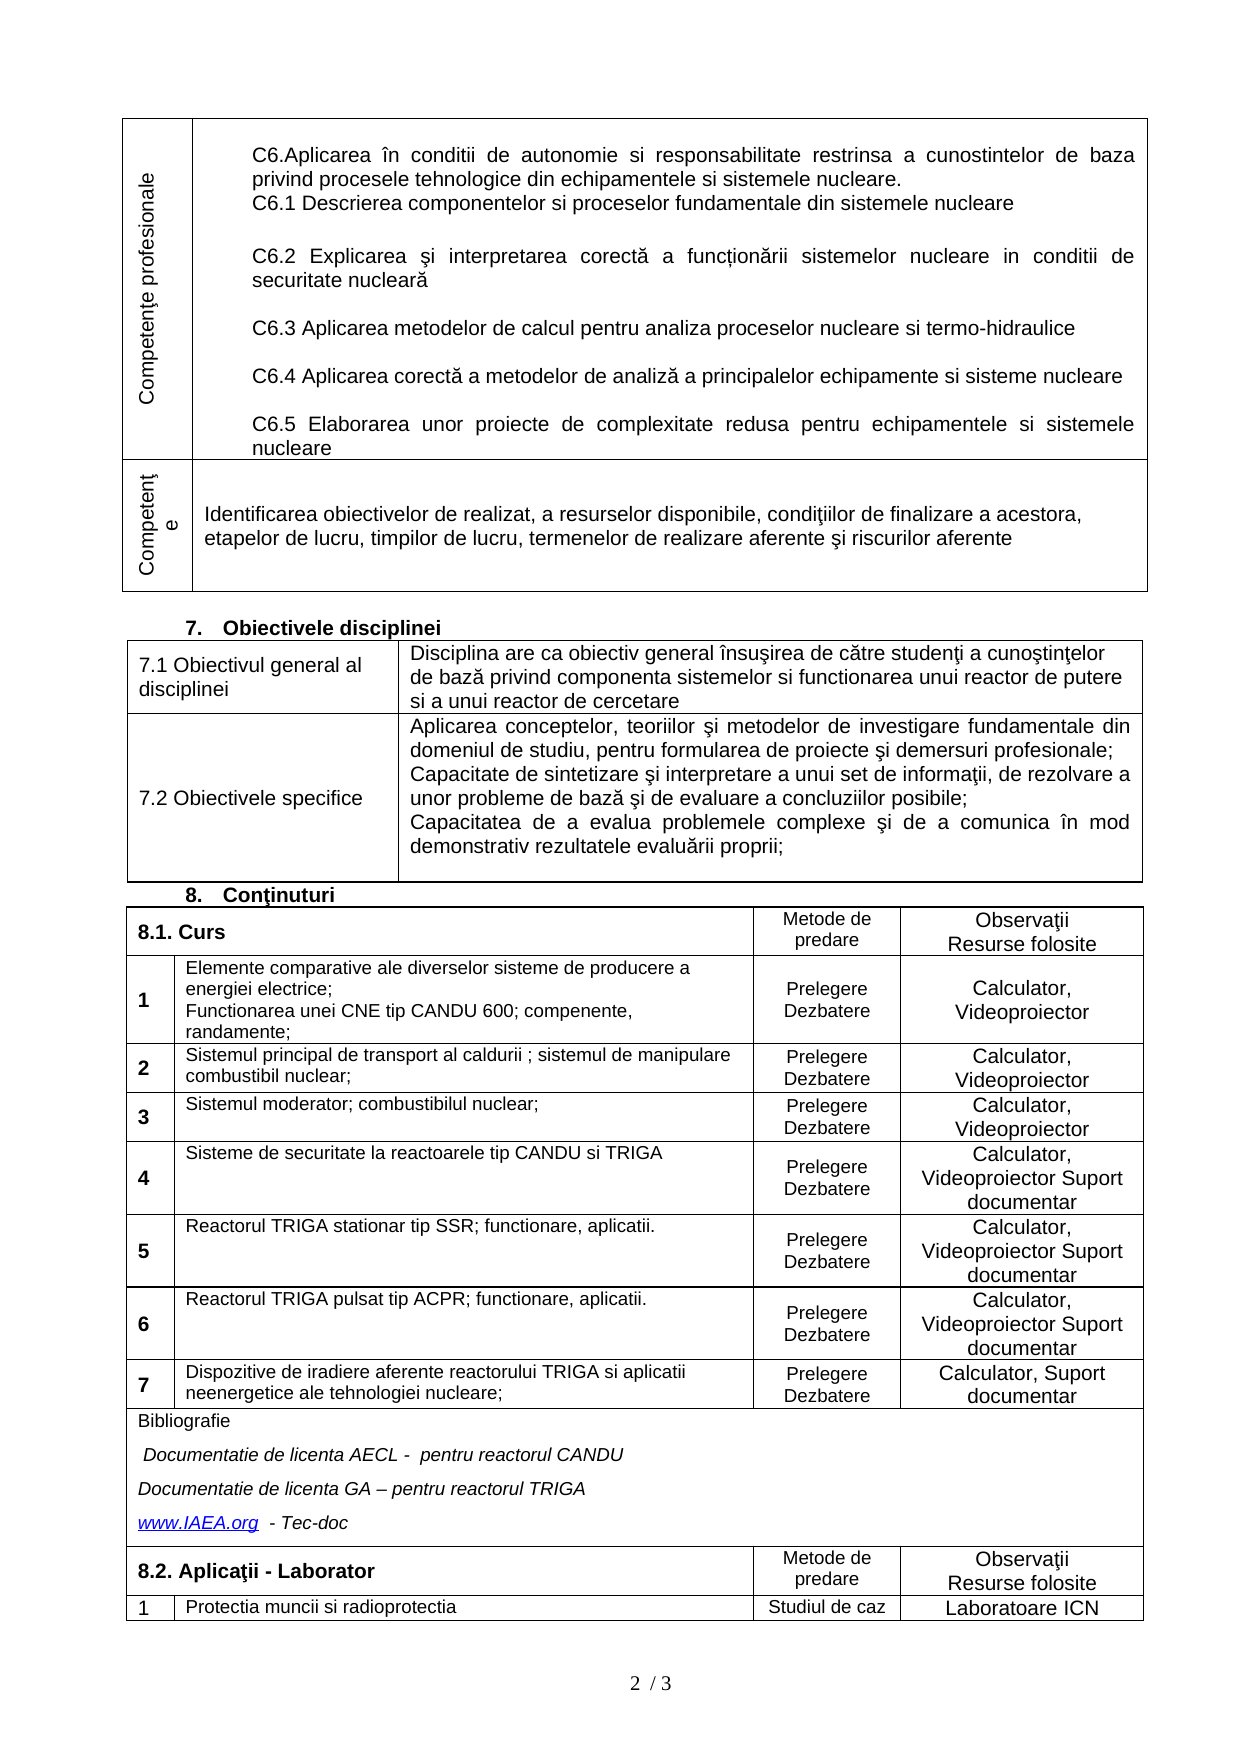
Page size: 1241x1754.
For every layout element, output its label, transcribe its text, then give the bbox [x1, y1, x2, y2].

table_cell Calculator, Videoproiector Suport documentar [901, 1215, 1143, 1286]
table_cell Prelegere Dezbatere [754, 1288, 900, 1359]
list Obiectivele disciplinei [185, 616, 1122, 640]
table_cell Prelegere Dezbatere [754, 1360, 900, 1408]
table_cell 6 [127, 1288, 174, 1359]
table_cell Prelegere Dezbatere [754, 1044, 900, 1092]
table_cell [175, 1596, 753, 1619]
table_header 8.1. Curs [127, 908, 753, 955]
table_cell Metode de predare [754, 1547, 900, 1594]
table_cell Calculator, Videoproiector Suport documentar [901, 1288, 1143, 1359]
table_cell Prelegere Dezbatere [754, 956, 900, 1043]
table_cell Prelegere Dezbatere [754, 1093, 900, 1141]
table_cell 5 [127, 1215, 174, 1286]
table_cell Sistemul principal de transport al caldurii ; sistemul de manipulare combustibil nuclear; [175, 1044, 753, 1092]
table_header 7.1 Obiectivul general al disciplinei [128, 641, 398, 713]
table_cell Observaţii Resurse folosite [901, 1547, 1143, 1594]
table_cell Prelegere Dezbatere [754, 1215, 900, 1286]
table_cell Competenţe transversale transversale [123, 460, 192, 591]
table_cell Reactorul TRIGA pulsat tip ACPR; functionare, aplicatii. [175, 1288, 753, 1359]
table_cell 7 [127, 1360, 174, 1408]
table_cell 8.2. Aplicaţii - Laborator [127, 1547, 753, 1594]
table_cell Calculator, Videoproiector Suport documentar [901, 1142, 1143, 1213]
table_cell 1 [127, 1596, 174, 1619]
table_cell Laboratoare ICN [901, 1596, 1143, 1619]
table_header Metode de predare [754, 908, 900, 955]
table_cell 3 [127, 1093, 174, 1141]
table_header Observaţii Resurse folosite [901, 908, 1143, 955]
table_cell 4 [127, 1142, 174, 1213]
table_cell Dispozitive de iradiere aferente reactorului TRIGA si aplicatii neenergetice ale tehnologiei nucleare; [175, 1360, 753, 1408]
table_header Disciplina are ca obiectiv general însuşirea de către studenţi a cunoştinţelor de bază privind componenta sistemelor si functionarea unui reactor de putere si a unui reactor de cercetare [399, 641, 1142, 713]
table_cell Calculator, Suport documentar [901, 1360, 1143, 1408]
table_cell Aplicarea conceptelor, teoriilor şi metodelor de investigare fundamentale din domeniul de studiu, pentru formularea de proiecte şi demersuri profesionale; Capacitate de sintetizare şi interpretare a unui set de informaţii, de rezolvare a unor probleme de bază şi de evaluare a concluziilor posibile; Capacitatea de a evalua problemele complexe şi de a comunica în mod demonstrativ rezultatele evaluării proprii; [399, 714, 1142, 881]
table_cell Sistemul moderator; combustibilul nuclear; [175, 1093, 753, 1141]
table_cell Elemente comparative ale diverselor sisteme de producere a energiei electrice; Functionarea unei CNE tip CANDU 600; compenente, randamente; [175, 956, 753, 1043]
table_cell Calculator, Videoproiector [901, 1044, 1143, 1092]
table_cell Reactorul TRIGA stationar tip SSR; functionare, aplicatii. [175, 1215, 753, 1286]
table_cell 2 [127, 1044, 174, 1092]
table_cell Prelegere Dezbatere [754, 1142, 900, 1213]
table_header Competenţe profesionale [123, 119, 192, 459]
table_cell Calculator, Videoproiector [901, 1093, 1143, 1141]
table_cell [754, 1596, 900, 1619]
table_cell 1 [127, 956, 174, 1043]
list Conţinuturi [185, 883, 1122, 906]
table_cell Calculator, Videoproiector [901, 956, 1143, 1043]
table_header C6.Aplicarea în conditii de autonomie si responsabilitate restrinsa a cunostintelor de baza privind procesele tehnologice din echipamentele si sistemele nucleare. C6.1 Descrierea componentelor si proceselor fundamentale din sistemele nucleare C6.2 Explicarea şi interpretarea corectă a funcționării sistemelor nucleare in conditii de securitate nucleară C6.3 Aplicarea metodelor de calcul pentru analiza proceselor nucleare si termo-hidraulice C6.4 Aplicarea corectă a metodelor de analiză a principalelor echipamente si sisteme nucleare C6.5 Elaborarea unor proiecte de complexitate redusa pentru echipamentele si sistemele nucleare [193, 119, 1147, 459]
table_cell Bibliografie Documentatie de licenta AECL - pentru reactorul CANDU Documentatie de licenta GA – pentru reactorul TRIGA www.IAEA.org - Tec-doc [127, 1409, 1143, 1546]
table_cell 7.2 Obiectivele specifice [128, 714, 398, 881]
table_cell Sisteme de securitate la reactoarele tip CANDU si TRIGA [175, 1142, 753, 1213]
table_cell Identificarea obiectivelor de realizat, a resurselor disponibile, condiţiilor de finalizare a acestora, etapelor de lucru, timpilor de lucru, termenelor de realizare aferente şi riscurilor aferente [193, 460, 1147, 591]
